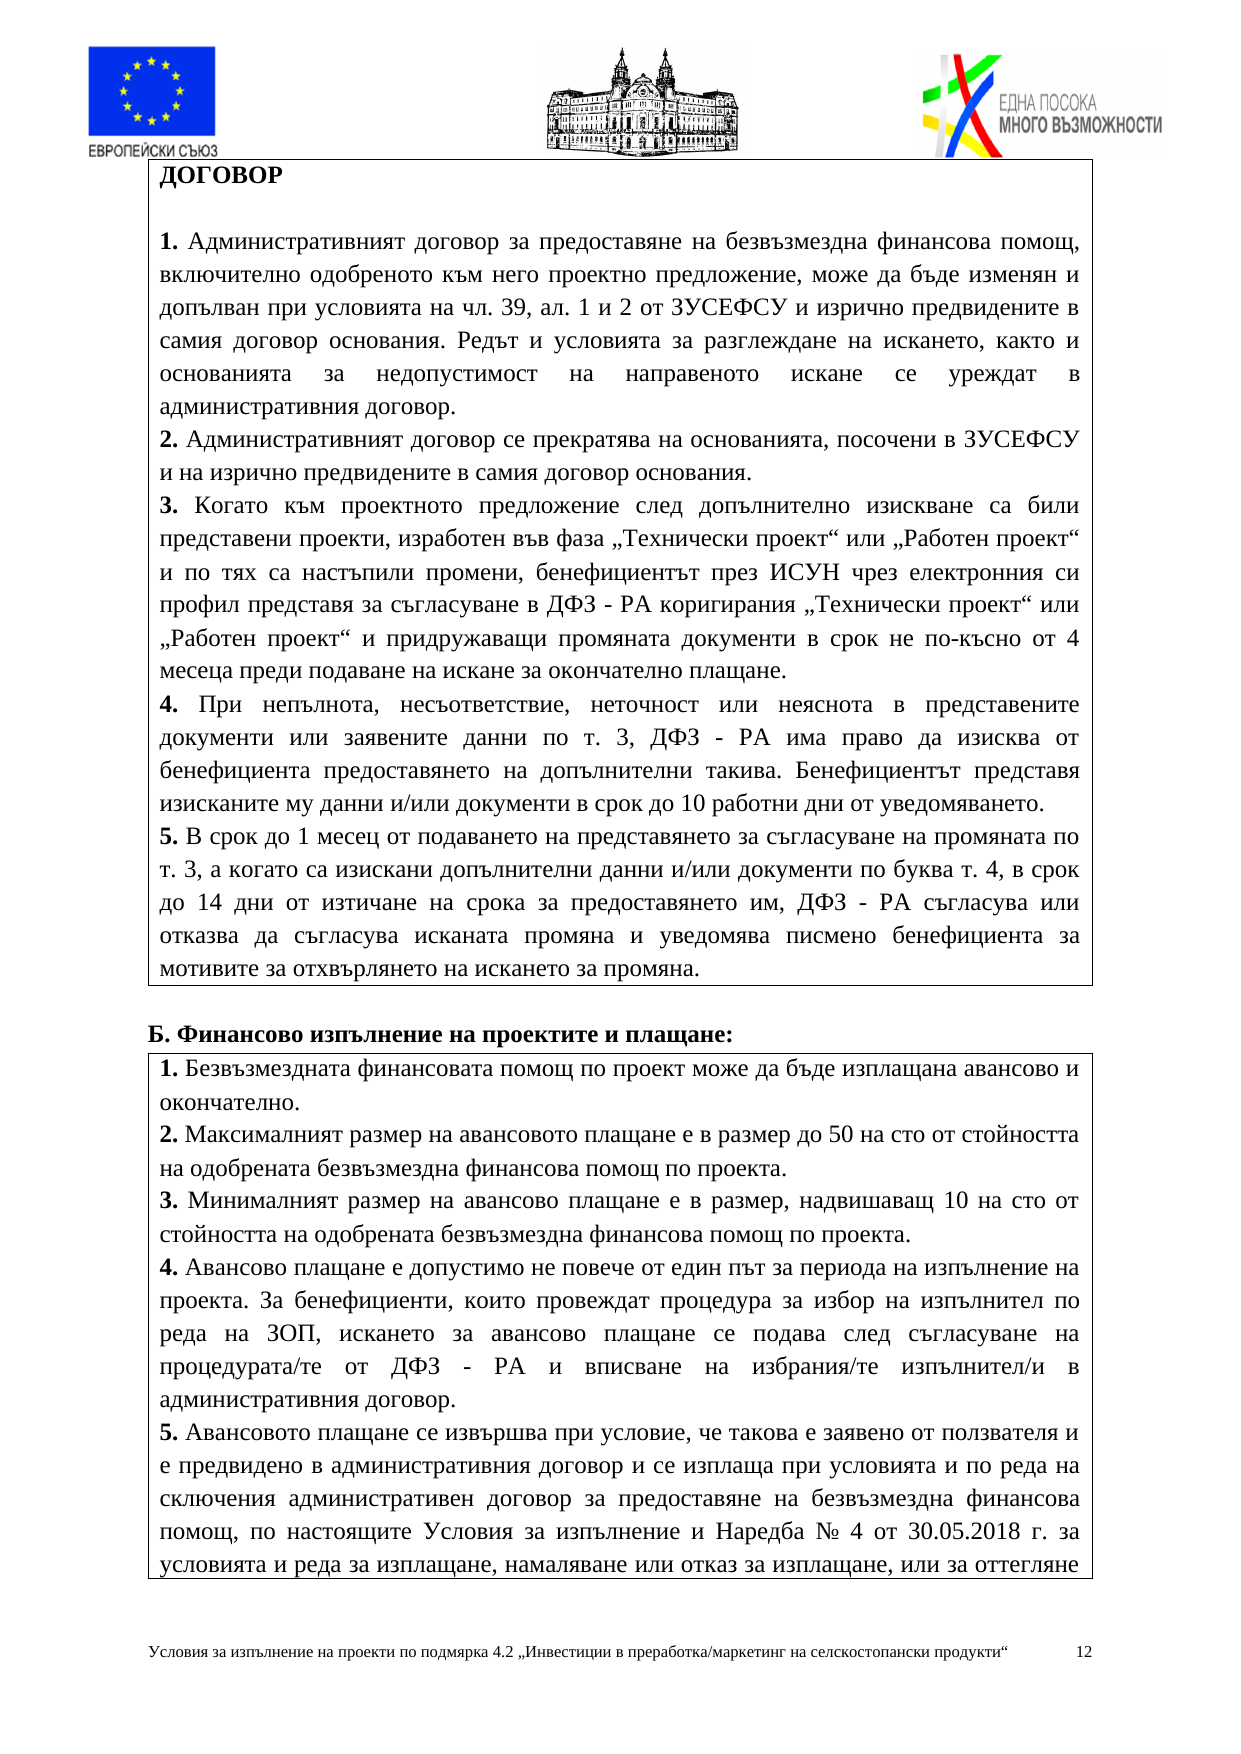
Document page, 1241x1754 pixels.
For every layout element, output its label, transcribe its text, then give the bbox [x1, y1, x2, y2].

picture [916, 50, 1165, 160]
picture [88, 45, 219, 160]
picture [542, 44, 746, 159]
subtitle Б. Финансово изпълнение на проектите и плащане: [148, 1019, 1093, 1048]
